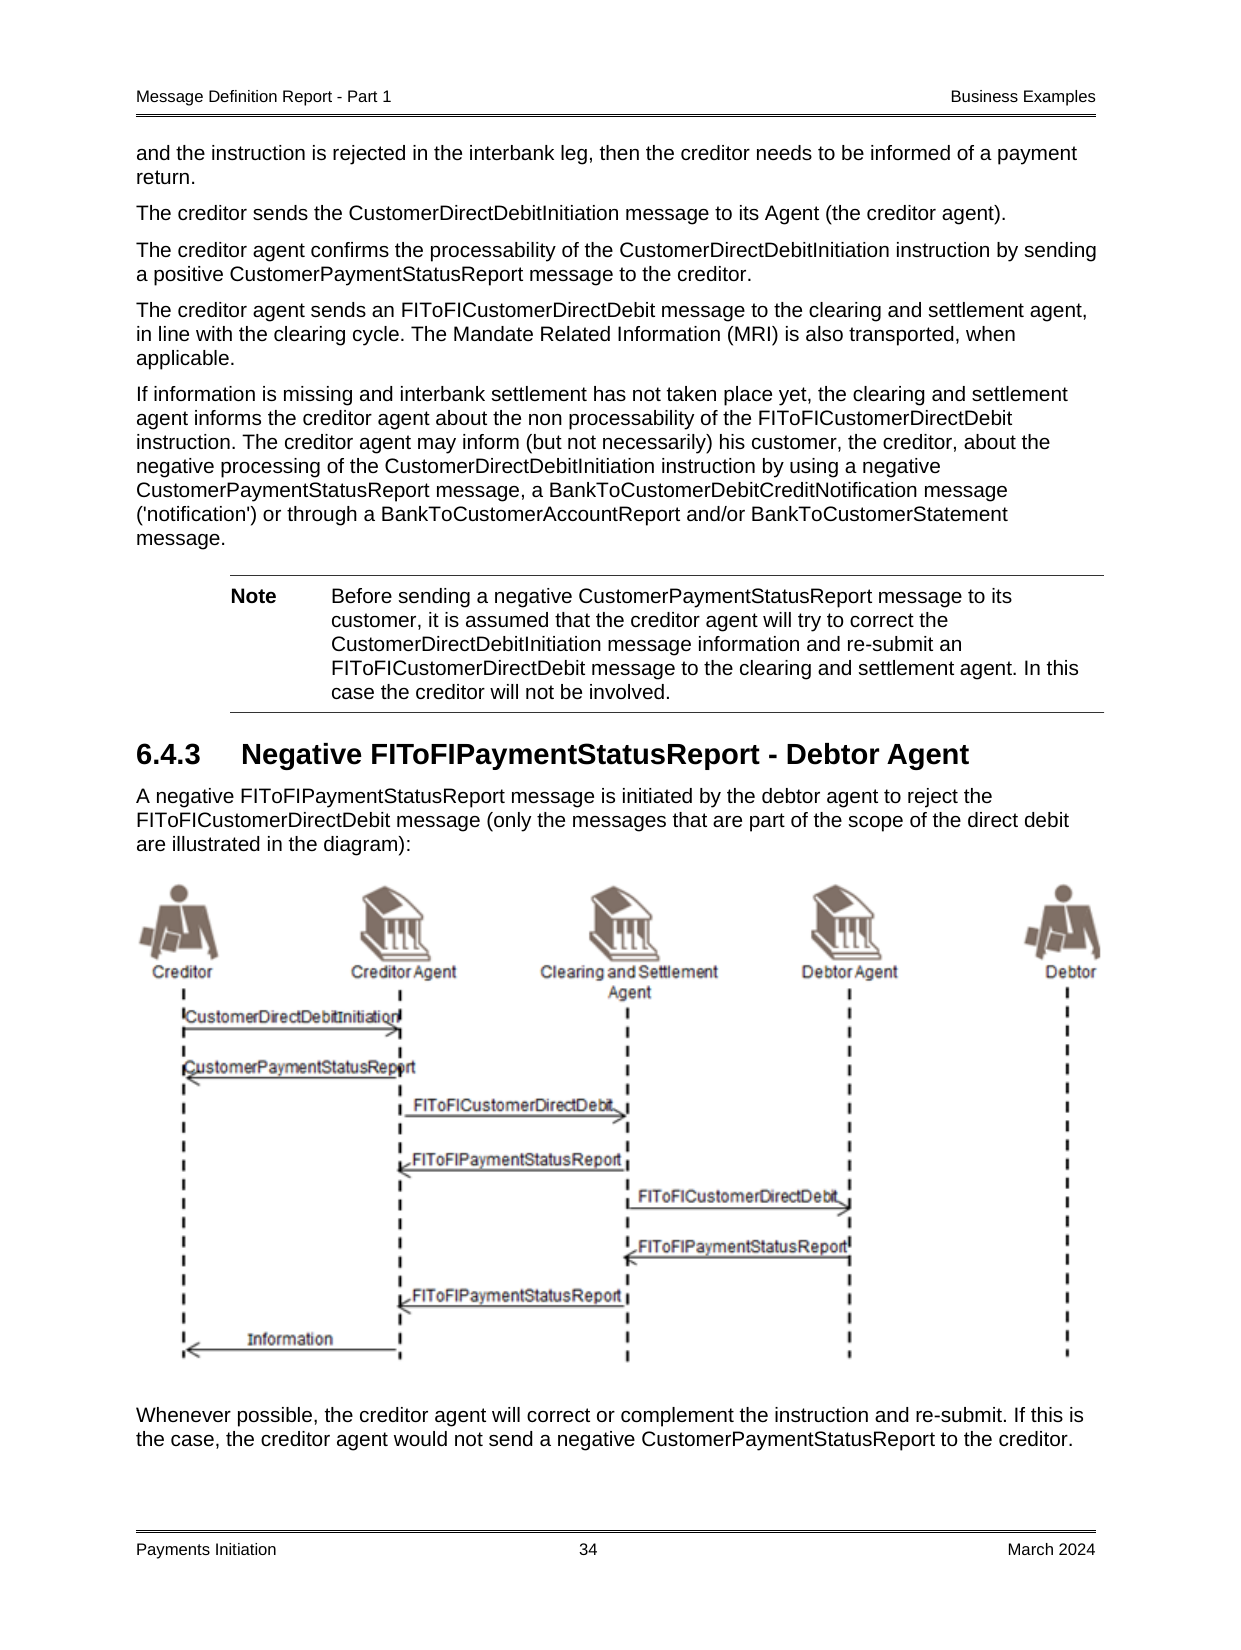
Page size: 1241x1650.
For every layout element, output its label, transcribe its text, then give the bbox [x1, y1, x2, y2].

text A negative FIToFIPaymentStatusReport message is initiated by the debtor agent to reject the FIToFICustomerDirectDebit message (only the messages that are part of the scope of the direct debit are illustrated in the diagram): [136, 783, 1104, 855]
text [136, 141, 1104, 188]
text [136, 1403, 1104, 1451]
text If information is missing and interbank settlement has not taken place yet, the clearing and settlement agent informs the creditor agent about the non processability of the FIToFICustomerDirectDebit instruction. The creditor agent may inform (but not necessarily) his customer, the creditor, about the negative processing of the CustomerDirectDebitInitiation instruction by using a negative CustomerPaymentStatusReport message, a BankToCustomerDebitCreditNotification message ('notification') or through a BankToCustomerAccountReport and/or BankToCustomerStatement message. [136, 382, 1104, 550]
text The creditor agent sends an FIToFICustomerDirectDebit message to the clearing and settlement agent, in line with the clearing cycle. The Mandate Related Information (MRI) is also transported, when applicable. [136, 298, 1104, 370]
text Before sending a negative CustomerPaymentStatusReport message to its customer, it is assumed that the creditor agent will try to correct the CustomerDirectDebitInitiation message information and re-submit an FIToFICustomerDirectDebit message to the clearing and settlement agent. In this case the creditor will not be involved. [230, 576, 1104, 712]
picture [136, 880, 1104, 1366]
text The creditor agent confirms the processability of the CustomerDirectDebitInitiation instruction by sending a positive CustomerPaymentStatusReport message to the creditor. [136, 237, 1104, 285]
text The creditor sends the CustomerDirectDebitInitiation message to its Agent (the creditor agent). [136, 201, 1104, 225]
subtitle Negative FIToFIPaymentStatusReport - Debtor Agent [136, 737, 1104, 771]
